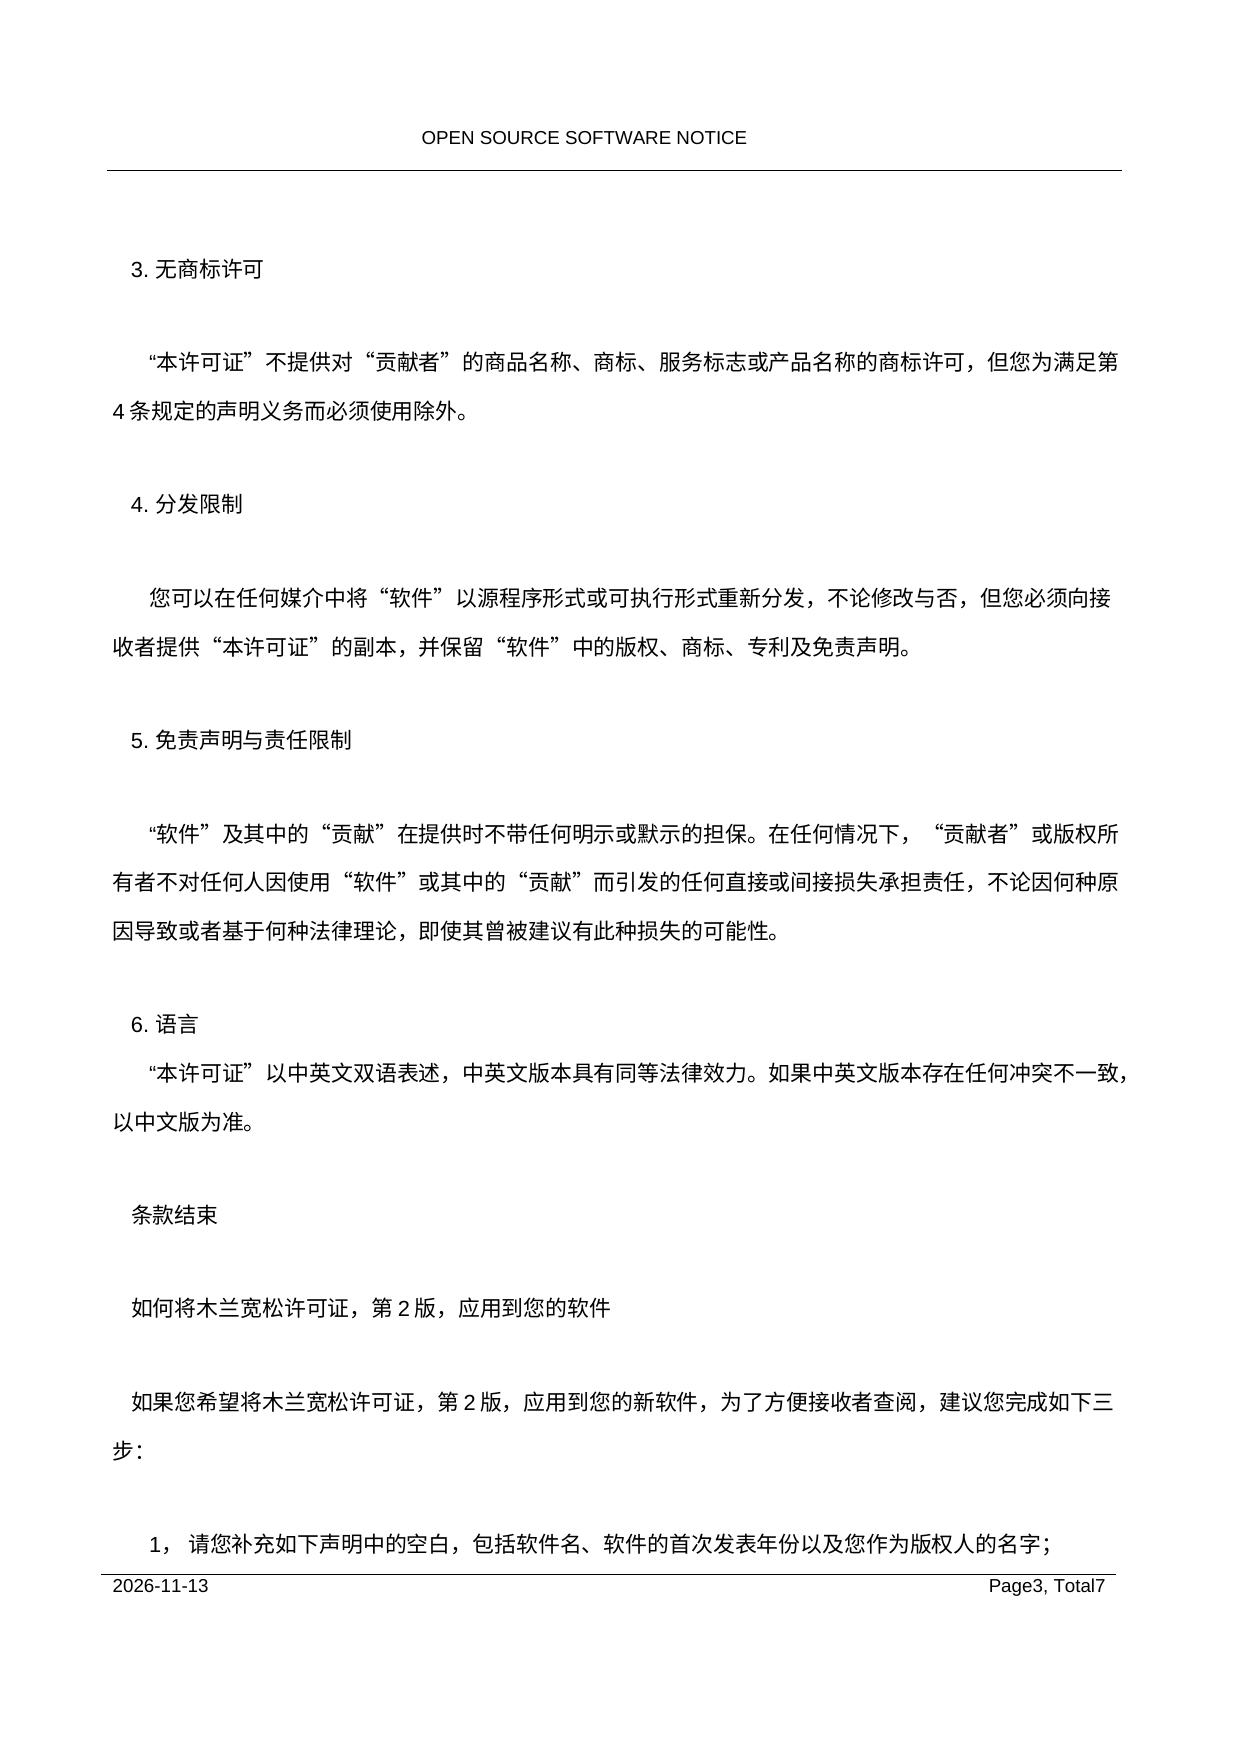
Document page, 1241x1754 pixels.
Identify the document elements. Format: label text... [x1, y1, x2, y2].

text 3. 无商标许可 [112, 251, 1128, 284]
text 如何将木兰宽松许可证，第2版，应用到您的软件 [112, 1291, 1128, 1323]
text 您可以在任何媒介中将“软件”以源程序形式或可执行形式重新分发，不论修改与否，但您必须向接收者提供“本许可证”的副本，并保留“软件”中的版权、商标、专利及免责声明。 [112, 581, 1128, 662]
text 6. 语言 [112, 1007, 1128, 1039]
text “软件”及其中的“贡献”在提供时不带任何明示或默示的担保。在任何情况下，“贡献者”或版权所有者不对任何人因使用“软件”或其中的“贡献”而引发的任何直接或间接损失承担责任，不论因何种原因导致或者基于何种法律理论，即使其曾被建议有此种损失的可能性。 [112, 816, 1128, 946]
text 如果您希望将木兰宽松许可证，第2版，应用到您的新软件，为了方便接收者查阅，建议您完成如下三步： [112, 1384, 1128, 1466]
text “本许可证”以中英文双语表述，中英文版本具有同等法律效力。如果中英文版本存在任何冲突不一致，以中文版为准。 [112, 1055, 1128, 1137]
text 1， 请您补充如下声明中的空白，包括软件名、软件的首次发表年份以及您作为版权人的名字； [112, 1527, 1128, 1559]
text “本许可证”不提供对“贡献者”的商品名称、商标、服务标志或产品名称的商标许可，但您为满足第4条规定的声明义务而必须使用除外。 [112, 345, 1128, 426]
text 4. 分发限制 [112, 487, 1128, 519]
text 5. 免责声明与责任限制 [112, 723, 1128, 755]
text 条款结束 [112, 1198, 1128, 1230]
